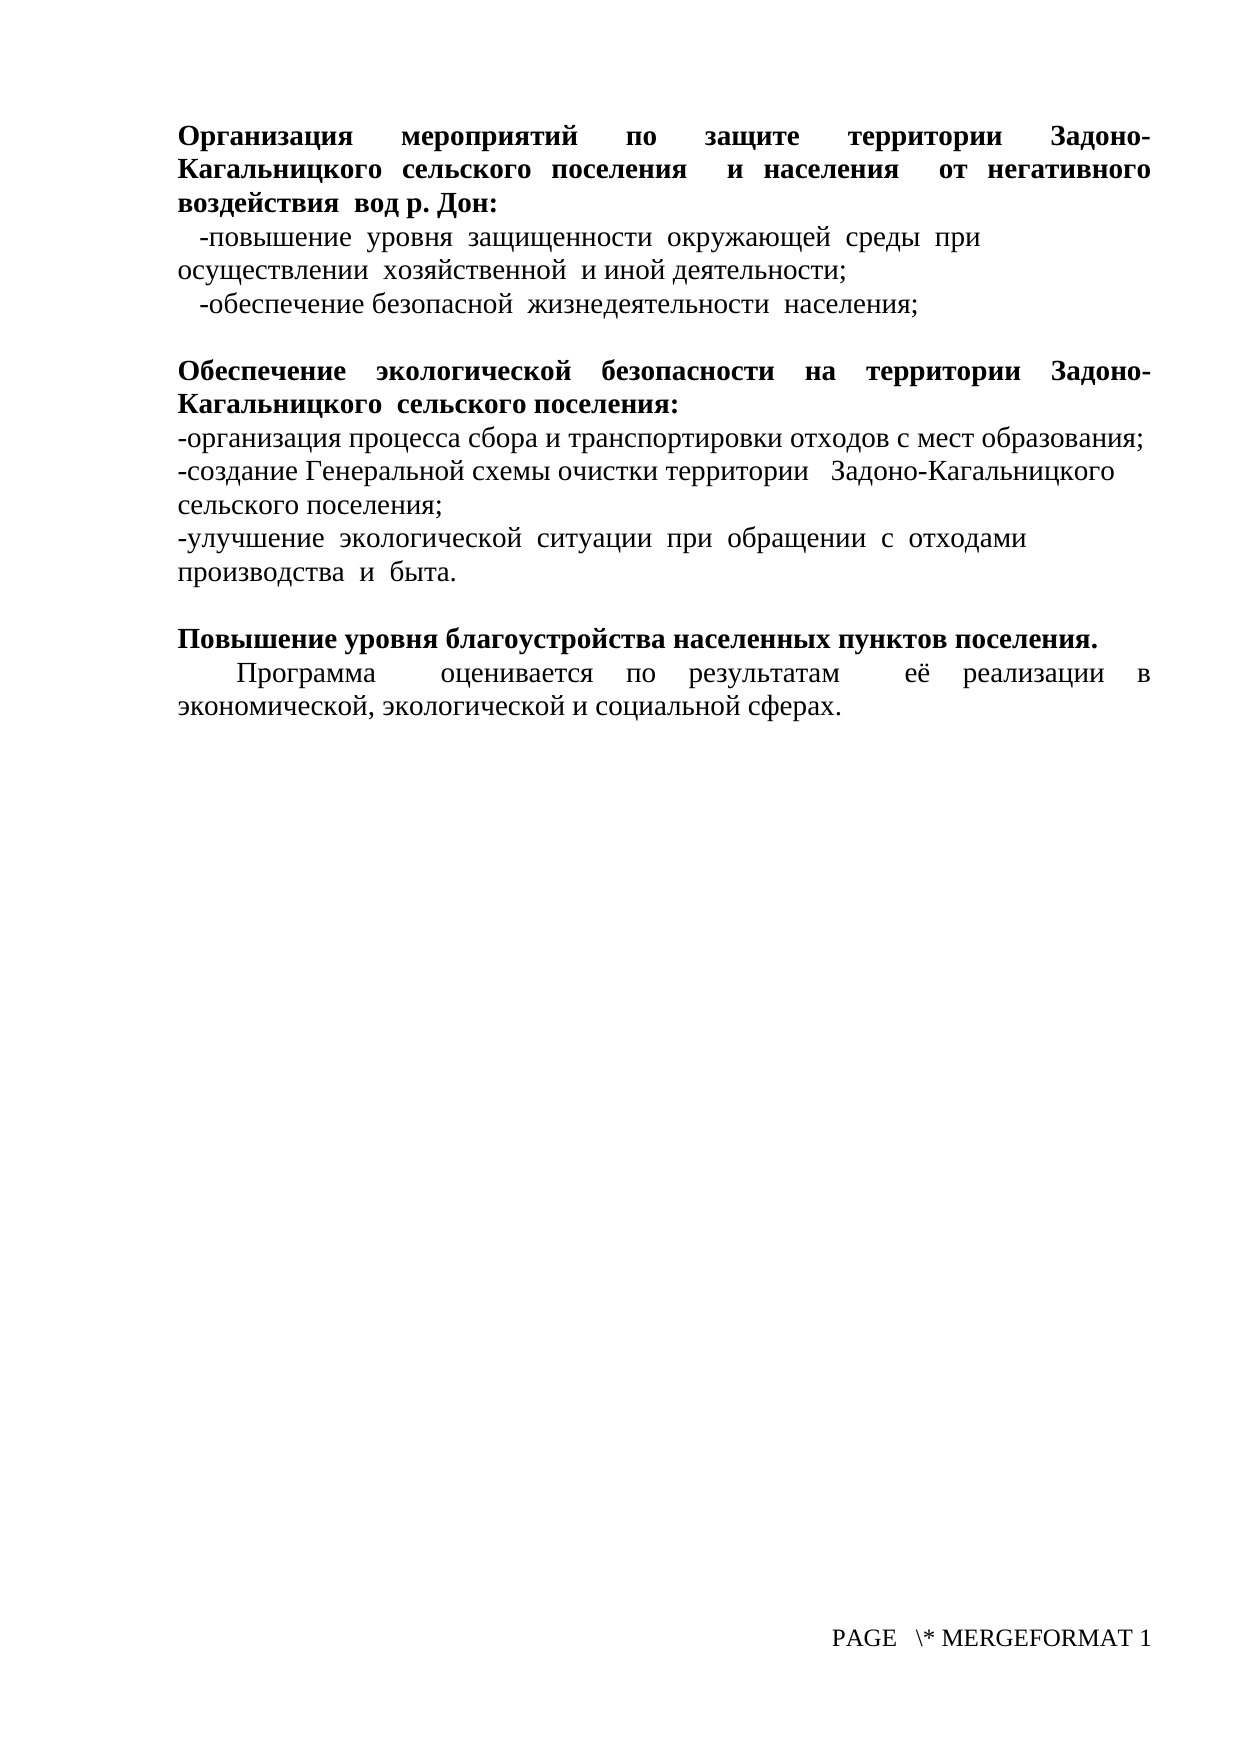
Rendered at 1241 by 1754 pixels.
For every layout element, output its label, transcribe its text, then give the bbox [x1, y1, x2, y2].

text Организация мероприятий по защите территории Задоно-Кагальницкого сельского поселения и населения от негативного воздействия вод р. Дон: [177, 118, 1152, 219]
text -улучшение экологической ситуации при обращении с отходами производства и быта. [177, 521, 1152, 588]
text -повышение уровня защищенности окружающей среды при осуществлении хозяйственной и иной деятельности; [177, 219, 1152, 286]
text -создание Генеральной схемы очистки территории Задоно-Кагальницкого сельского поселения; [177, 453, 1152, 521]
text -организация процесса сбора и транспортировки отходов с мест образования; [177, 420, 1152, 453]
text Программа оценивается по результатам её реализации в экономической, экологической и социальной сферах. [177, 655, 1152, 722]
text Обеспечение экологической безопасности на территории Задоно-Кагальницкого сельского поселения: [177, 353, 1152, 420]
text -обеспечение безопасной жизнедеятельности населения; [177, 286, 1152, 319]
text Повышение уровня благоустройства населенных пунктов поселения. [177, 621, 1152, 655]
